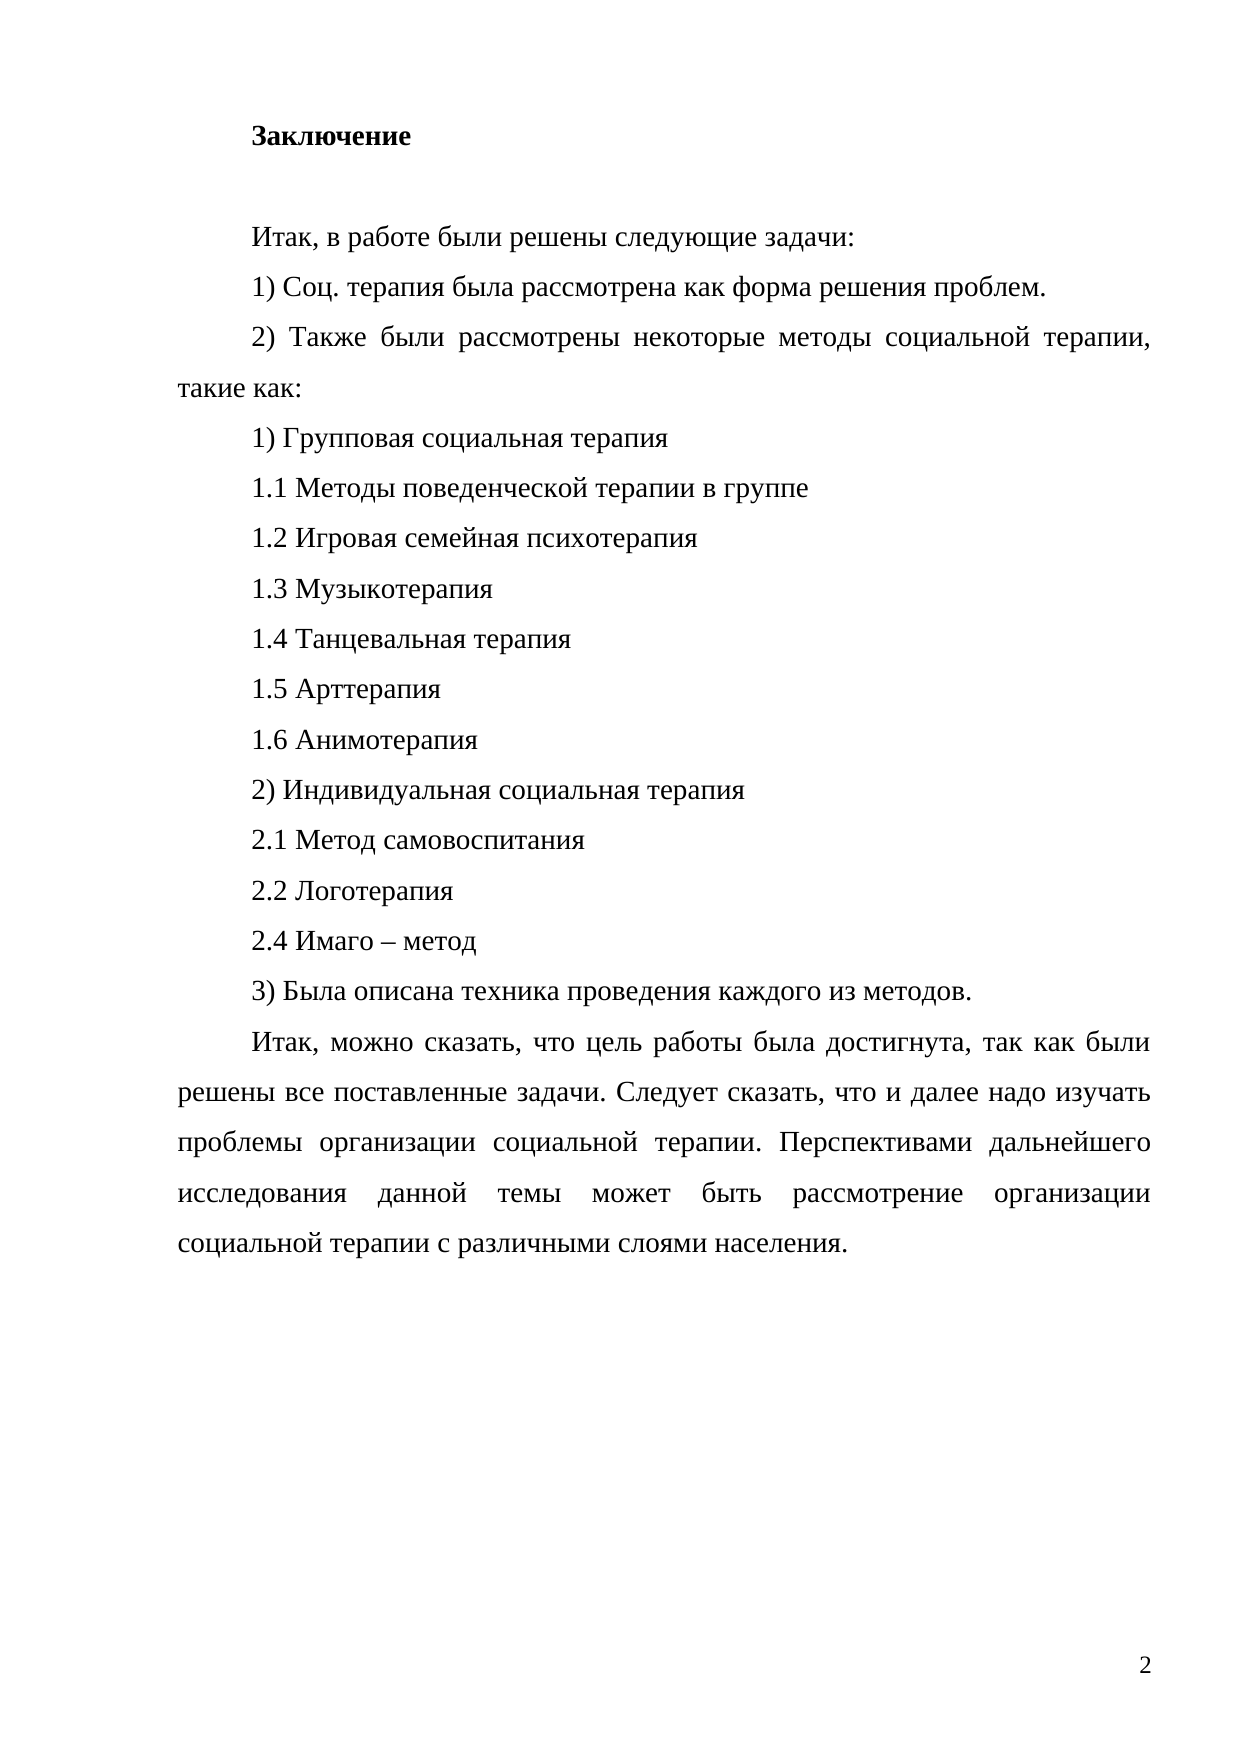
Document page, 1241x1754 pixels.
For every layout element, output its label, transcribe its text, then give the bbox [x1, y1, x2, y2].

text 2) Также были рассмотрены некоторые методы социальной терапии, такие как: [177, 319, 1152, 403]
text 1.1 Методы поведенческой терапии в группе [177, 470, 1152, 504]
text 1.6 Анимотерапия [177, 722, 1152, 755]
text Итак, можно сказать, что цель работы была достигнута, так как были решены все поставленные задачи. Следует сказать, что и далее надо изучать проблемы организации социальной терапии. Перспективами дальнейшего исследования данной темы может быть рассмотрение организации социальной терапии с различными слоями населения. [177, 1024, 1152, 1258]
text 1) Соц. терапия была рассмотрена как форма решения проблем. [177, 269, 1152, 303]
text 2.1 Метод самовоспитания [177, 822, 1152, 856]
text 1.5 Арттерапия [177, 672, 1152, 705]
text 1.3 Музыкотерапия [177, 571, 1152, 604]
text Итак, в работе были решены следующие задачи: [177, 219, 1152, 252]
text 1.4 Танцевальная терапия [177, 621, 1152, 655]
text 2.2 Логотерапия [177, 873, 1152, 906]
text 1) Групповая социальная терапия [177, 420, 1152, 453]
text 1.2 Игровая семейная психотерапия [177, 521, 1152, 554]
text 2.4 Имаго – метод [177, 923, 1152, 957]
text 2) Индивидуальная социальная терапия [177, 772, 1152, 806]
subtitle Заключение [177, 118, 1152, 152]
text 3) Была описана техника проведения каждого из методов. [177, 973, 1152, 1007]
